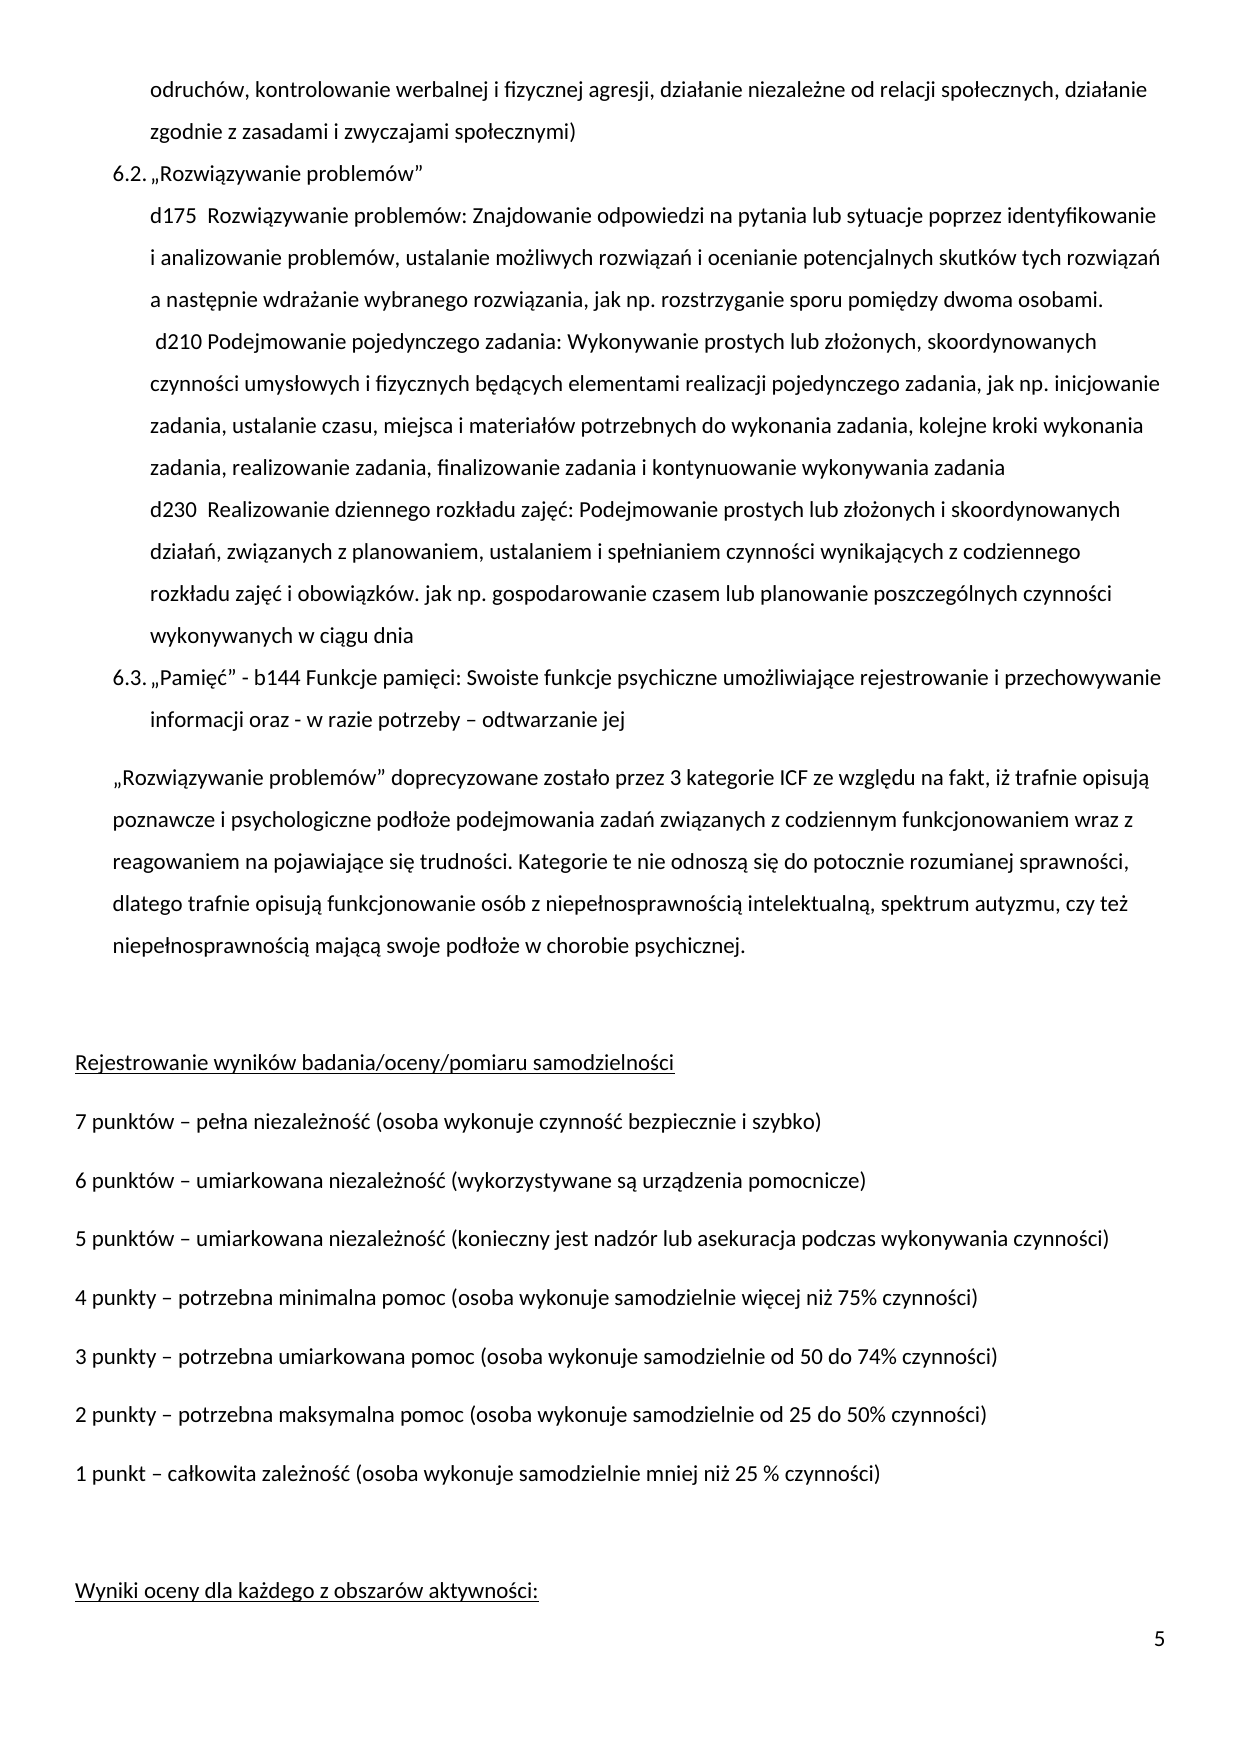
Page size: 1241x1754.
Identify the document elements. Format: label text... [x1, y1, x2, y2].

text 2 punkty – potrzebna maksymalna pomoc (osoba wykonuje samodzielnie od 25 do 50% czynności) [75, 1400, 1165, 1428]
text 1 punkt – całkowita zależność (osoba wykonuje samodzielnie mniej niż 25 % czynności) [75, 1459, 1165, 1487]
text Wyniki oceny dla każdego z obszarów aktywności: [75, 1576, 1165, 1604]
list d210 Podejmowanie pojedynczego zadania: Wykonywanie prostych lub złożonych, skoordynowanych czynności umysłowych i fizycznych będących elementami realizacji pojedynczego zadania, jak np. inicjowanie zadania, ustalanie czasu, miejsca i materiałów potrzebnych do wykonania zadania, kolejne kroki wykonania zadania, realizowanie zadania, finalizowanie zadania i kontynuowanie wykonywania zadania [150, 327, 1165, 481]
text 5 punktów – umiarkowana niezależność (konieczny jest nadzór lub asekuracja podczas wykonywania czynności) [75, 1224, 1165, 1252]
list d175 Rozwiązywanie problemów: Znajdowanie odpowiedzi na pytania lub sytuacje poprzez identyfikowanie i analizowanie problemów, ustalanie możliwych rozwiązań i ocenianie potencjalnych skutków tych rozwiązań a następnie wdrażanie wybranego rozwiązania, jak np. rozstrzyganie sporu pomiędzy dwoma osobami. [150, 201, 1165, 313]
list d230 Realizowanie dziennego rozkładu zajęć: Podejmowanie prostych lub złożonych i skoordynowanych działań, związanych z planowaniem, ustalaniem i spełnianiem czynności wynikających z codziennego rozkładu zajęć i obowiązków. jak np. gospodarowanie czasem lub planowanie poszczególnych czynności wykonywanych w ciągu dnia [150, 495, 1165, 649]
list „Pamięć” - b144 Funkcje pamięci: Swoiste funkcje psychiczne umożliwiające rejestrowanie i przechowywanie informacji oraz - w razie potrzeby – odtwarzanie jej [112, 663, 1165, 733]
text 4 punkty – potrzebna minimalna pomoc (osoba wykonuje samodzielnie więcej niż 75% czynności) [75, 1283, 1165, 1311]
text „Rozwiązywanie problemów” doprecyzowane zostało przez 3 kategorie ICF ze względu na fakt, iż trafnie opisują poznawcze i psychologiczne podłoże podejmowania zadań związanych z codziennym funkcjonowaniem wraz z reagowaniem na pojawiające się trudności. Kategorie te nie odnoszą się do potocznie rozumianej sprawności, dlatego trafnie opisują funkcjonowanie osób z niepełnosprawnością intelektualną, spektrum autyzmu, czy też niepełnosprawnością mającą swoje podłoże w chorobie psychicznej. [112, 763, 1165, 959]
text 6 punktów – umiarkowana niezależność (wykorzystywane są urządzenia pomocnicze) [75, 1166, 1165, 1194]
list „Rozwiązywanie problemów” [112, 159, 1165, 187]
text 7 punktów – pełna niezależność (osoba wykonuje czynność bezpiecznie i szybko) [75, 1107, 1165, 1135]
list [150, 75, 1165, 145]
text Rejestrowanie wyników badania/oceny/pomiaru samodzielności [75, 1048, 1165, 1077]
text 3 punkty – potrzebna umiarkowana pomoc (osoba wykonuje samodzielnie od 50 do 74% czynności) [75, 1342, 1165, 1370]
